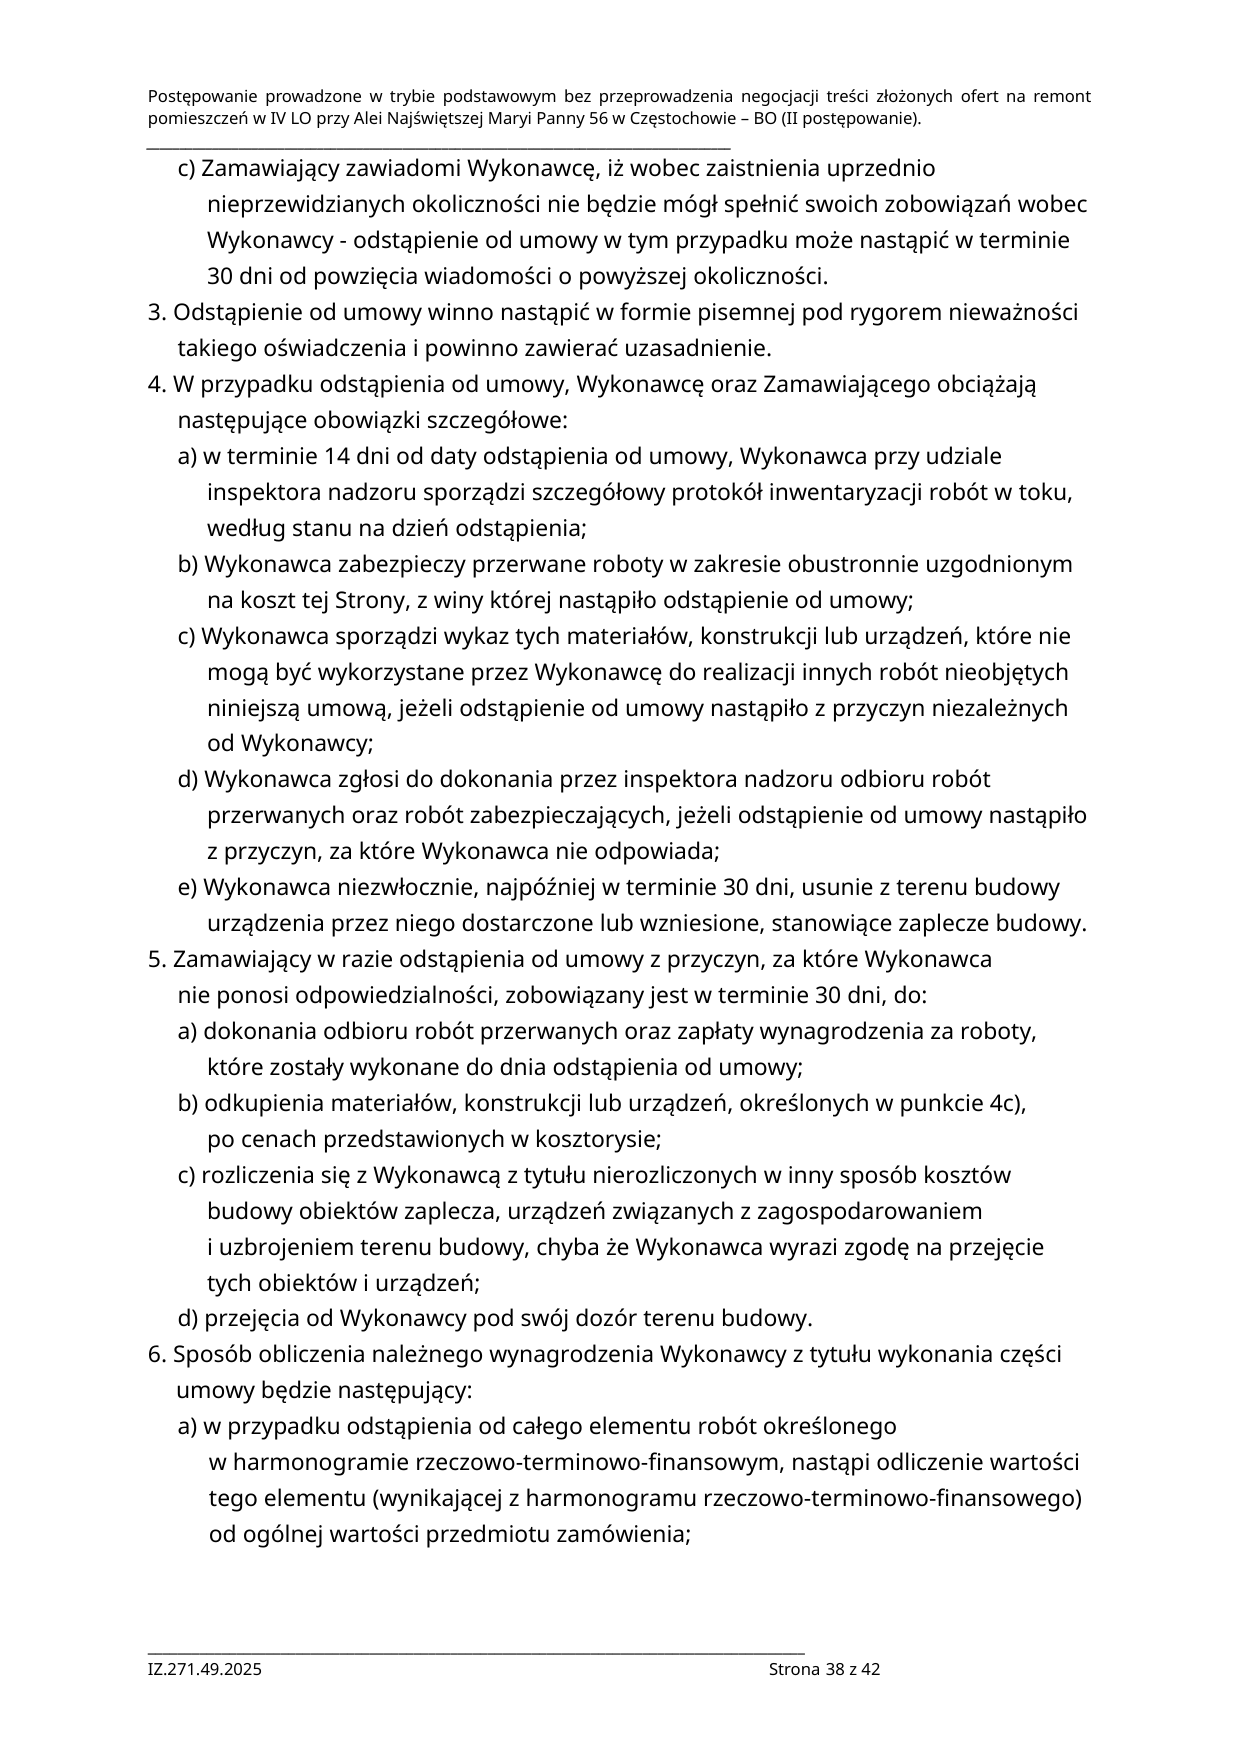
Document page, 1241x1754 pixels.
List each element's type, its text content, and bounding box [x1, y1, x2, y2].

text c) Wykonawca sporządzi wykaz tych materiałów, konstrukcji lub urządzeń, które nie mogą być wykorzystane przez Wykonawcę do realizacji innych robót nieobjętych niniejszą umową, jeżeli odstąpienie od umowy nastąpiło z przyczyn niezależnych od Wykonawcy; [177, 619, 1092, 759]
text e) Wykonawca niezwłocznie, najpóźniej w terminie 30 dni, usunie z terenu budowy urządzenia przez niego dostarczone lub wzniesione, stanowiące zaplecze budowy. [177, 871, 1092, 938]
text 3. Odstąpienie od umowy winno nastąpić w formie pisemnej pod rygorem nieważności takiego oświadczenia i powinno zawierać uzasadnienie. [148, 296, 1092, 363]
text d) Wykonawca zgłosi do dokonania przez inspektora nadzoru odbioru robót przerwanych oraz robót zabezpieczających, jeżeli odstąpienie od umowy nastąpiło z przyczyn, za które Wykonawca nie odpowiada; [177, 763, 1092, 866]
text b) Wykonawca zabezpieczy przerwane roboty w zakresie obustronnie uzgodnionym na koszt tej Strony, z winy której nastąpiło odstąpienie od umowy; [177, 548, 1092, 615]
text d) przejęcia od Wykonawcy pod swój dozór terenu budowy. [177, 1302, 1092, 1334]
text 5. Zamawiający w razie odstąpienia od umowy z przyczyn, za które Wykonawca nie ponosi odpowiedzialności, zobowiązany jest w terminie 30 dni, do: [148, 943, 1092, 1010]
text a) dokonania odbioru robót przerwanych oraz zapłaty wynagrodzenia za roboty, które zostały wykonane do dnia odstąpienia od umowy; [177, 1015, 1092, 1082]
text 4. W przypadku odstąpienia od umowy, Wykonawcę oraz Zamawiającego obciążają następujące obowiązki szczegółowe: [148, 368, 1092, 435]
text c) rozliczenia się z Wykonawcą z tytułu nierozliczonych w inny sposób kosztów budowy obiektów zaplecza, urządzeń związanych z zagospodarowaniem i uzbrojeniem terenu budowy, chyba że Wykonawca wyrazi zgodę na przejęcie tych obiektów i urządzeń; [177, 1159, 1092, 1298]
text a) w przypadku odstąpienia od całego elementu robót określonego w harmonogramie rzeczowo-terminowo-finansowym, nastąpi odliczenie wartości tego elementu (wynikającej z harmonogramu rzeczowo-terminowo-finansowego) od ogólnej wartości przedmiotu zamówienia; [177, 1410, 1092, 1549]
text b) odkupienia materiałów, konstrukcji lub urządzeń, określonych w punkcie 4c), po cenach przedstawionych w kosztorysie; [177, 1087, 1092, 1154]
text a) w terminie 14 dni od daty odstąpienia od umowy, Wykonawca przy udziale inspektora nadzoru sporządzi szczegółowy protokół inwentaryzacji robót w toku, według stanu na dzień odstąpienia; [177, 440, 1092, 543]
text 6. Sposób obliczenia należnego wynagrodzenia Wykonawcy z tytułu wykonania części umowy będzie następujący: [148, 1338, 1092, 1406]
text c) Zamawiający zawiadomi Wykonawcę, iż wobec zaistnienia uprzednio nieprzewidzianych okoliczności nie będzie mógł spełnić swoich zobowiązań wobec Wykonawcy - odstąpienie od umowy w tym przypadku może nastąpić w terminie 30 dni od powzięcia wiadomości o powyższej okoliczności. [177, 152, 1092, 291]
